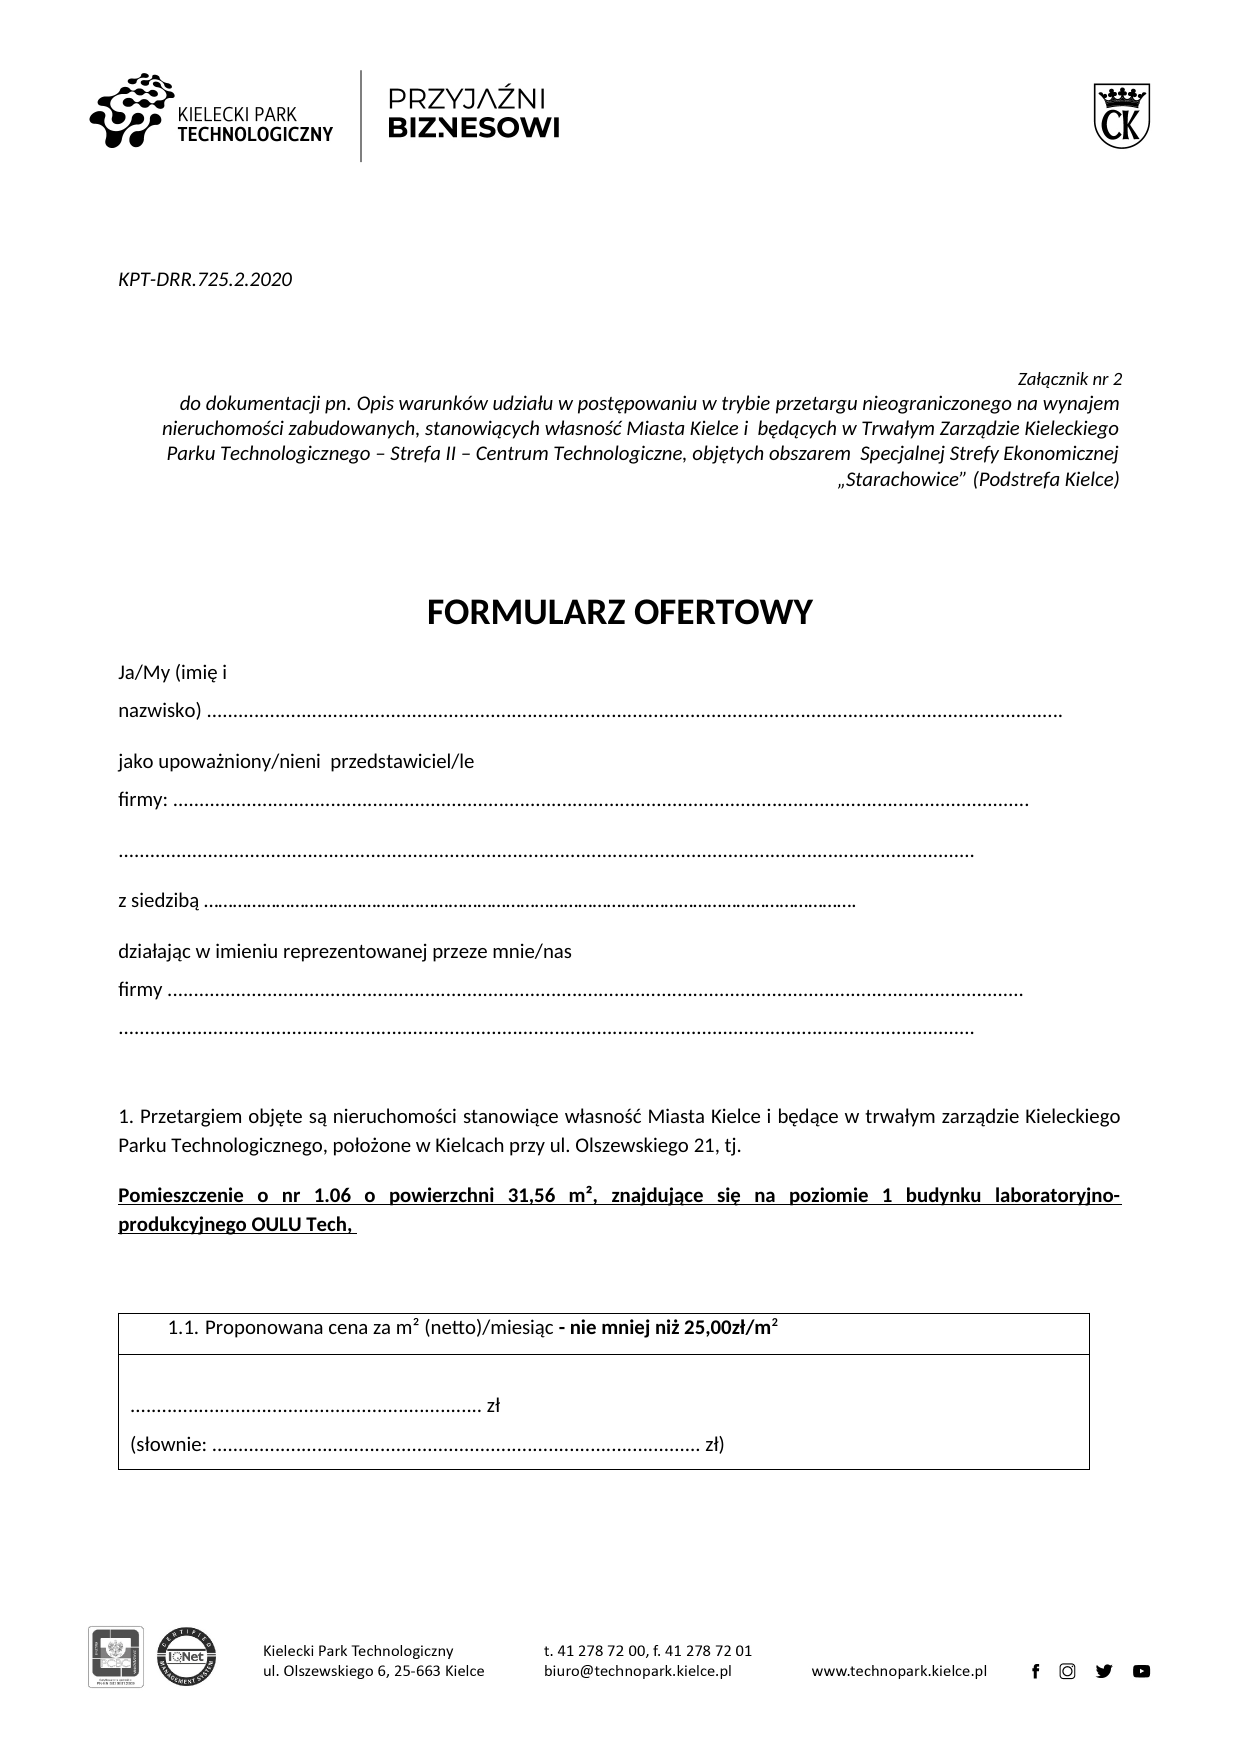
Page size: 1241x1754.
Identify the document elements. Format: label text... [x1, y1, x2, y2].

table_cell ................................................................... zł (słownie: ............................................................................................. zł) [119, 1355, 1089, 1469]
text FORMULARZ OFERTOWY [118, 588, 1122, 634]
text 1. Przetargiem objęte są nieruchomości stanowiące własność Miasta Kielce i będące w trwałym zarządzie Kieleckiego Parku Technologicznego, położone w Kielcach przy ul. Olszewskiego 21, tj. [118, 1103, 1122, 1158]
text Ja/My (imię i nazwisko) ................................................................................................................................................................... [118, 659, 1122, 723]
table_header Proponowana cena za m² (netto)/miesiąc - nie mniej niż 25,00zł/m2 [119, 1314, 1089, 1353]
text z siedzibą ………………………………………………………………………………………………………………………. [118, 887, 1122, 913]
text jako upoważniony/nieni przedstawiciel/le firmy: ................................................................................................................................................................... [118, 748, 1122, 812]
text KPT-DRR.725.2.2020 [118, 266, 1122, 291]
text do dokumentacji pn. Opis warunków udziału w postępowaniu w trybie przetargu nieograniczonego na wynajem nieruchomości zabudowanych, stanowiących własność Miasta Kielce i będących w Trwałym Zarządzie Kieleckiego Parku Technologicznego – Strefa II – Centrum Technologiczne, objętych obszarem Specjalnej Strefy Ekonomicznej „Starachowice” (Podstrefa Kielce) [118, 390, 1122, 491]
text ................................................................................................................................................................... [118, 1014, 1122, 1040]
text Załącznik nr 2 [118, 367, 1122, 390]
picture [0, 0, 1240, 1751]
text działając w imieniu reprezentowanej przeze mnie/nas firmy ................................................................................................................................................................... [118, 938, 1122, 1002]
text Pomieszczenie o nr 1.06 o powierzchni 31,56 m², znajdujące się na poziomie 1 budynku laboratoryjno-produkcyjnego OULU Tech, [118, 1182, 1122, 1204]
text ................................................................................................................................................................... [118, 837, 1122, 862]
text Pomieszczenie o nr 1.06 o powierzchni 31,56 m², znajdujące się na poziomie 1 budynku laboratoryjno-produkcyjnego OULU Tech, [118, 1205, 1122, 1237]
